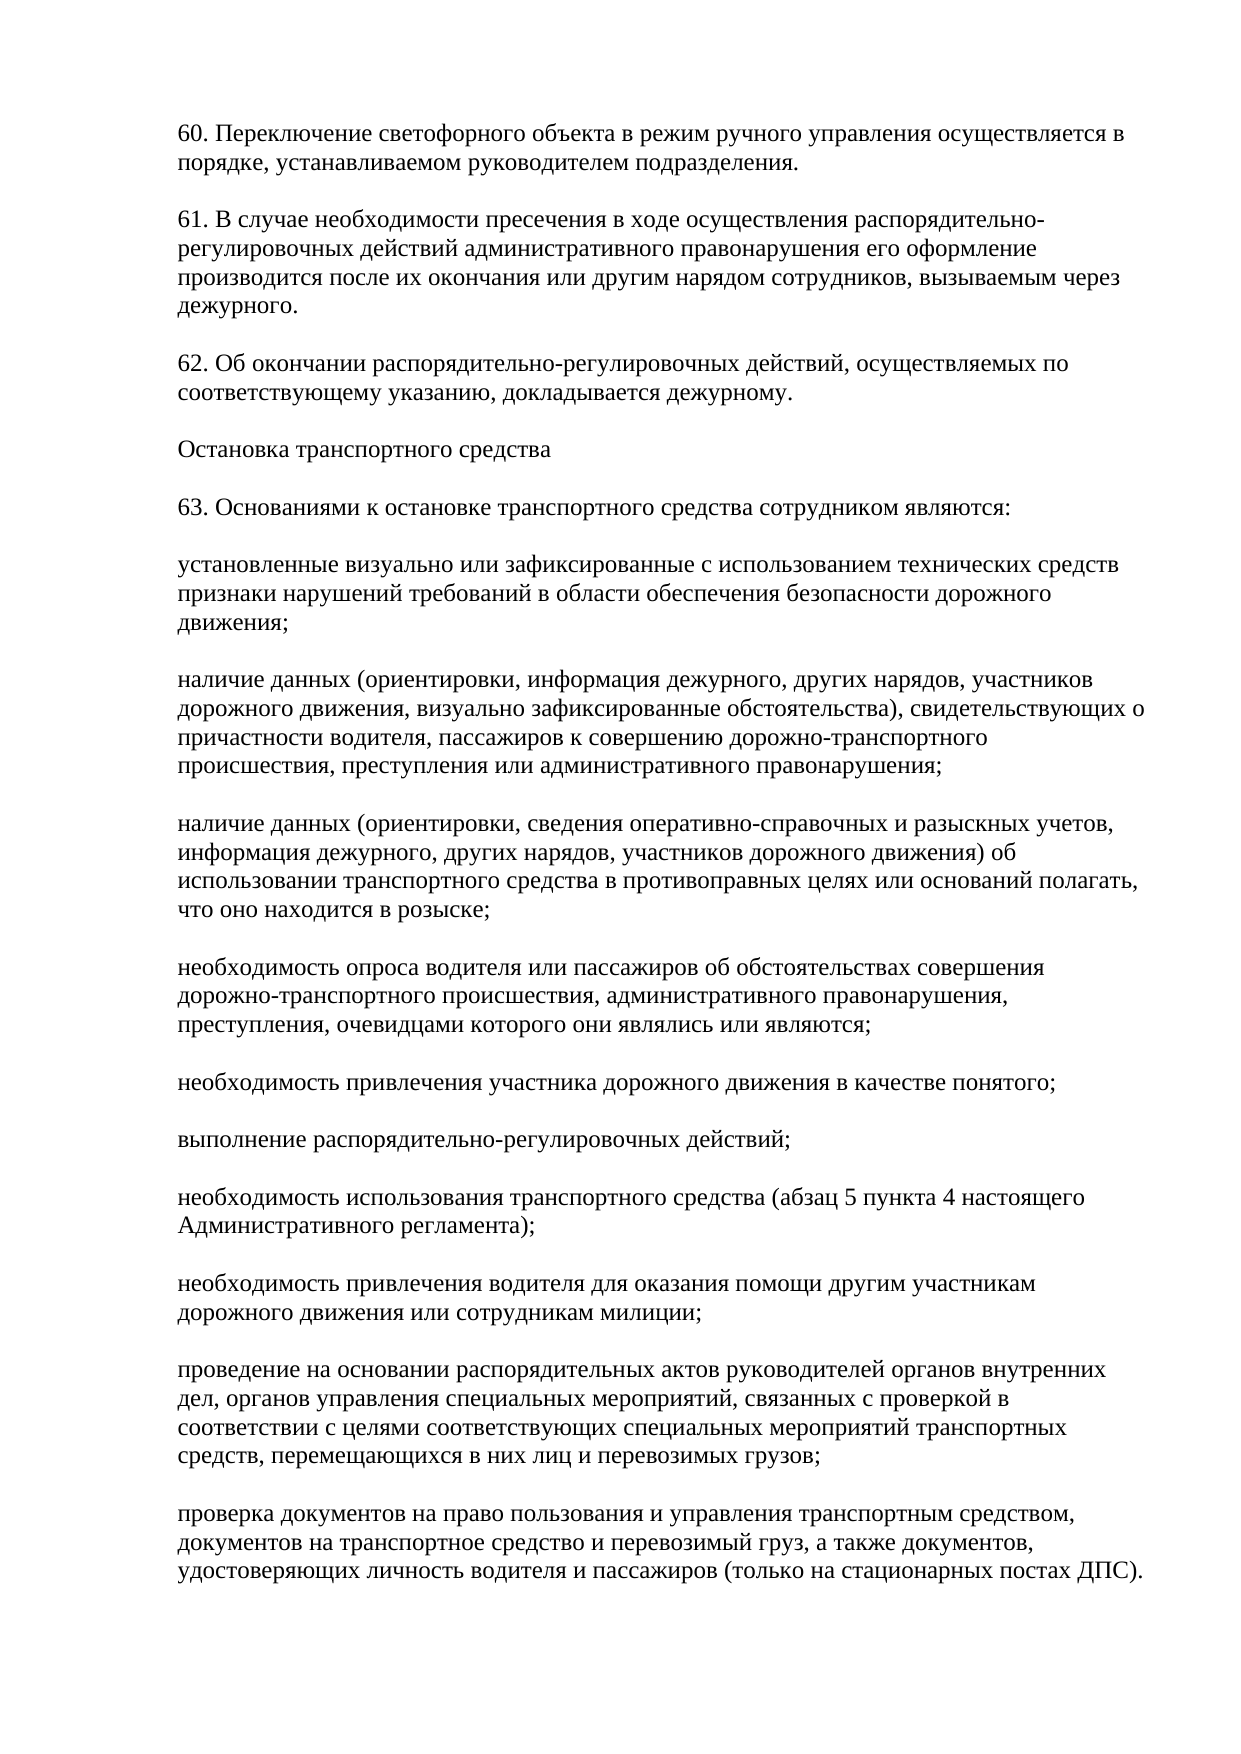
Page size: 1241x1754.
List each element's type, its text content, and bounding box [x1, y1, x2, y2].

text необходимость опроса водителя или пассажиров об обстоятельствах совершения дорожно-транспортного происшествия, административного правонарушения, преступления, очевидцами которого они являлись или являются; [177, 952, 1152, 1038]
text наличие данных (ориентировки, информация дежурного, других нарядов, участников дорожного движения, визуально зафиксированные обстоятельства), свидетельствующих о причастности водителя, пассажиров к совершению дорожно-транспортного происшествия, преступления или административного правонарушения; [177, 664, 1152, 779]
text 61. В случае необходимости пресечения в ходе осуществления распорядительно-регулировочных действий административного правонарушения его оформление производится после их окончания или другим нарядом сотрудников, вызываемым через дежурного. [177, 204, 1152, 319]
text необходимость привлечения участника дорожного движения в качестве понятого; [177, 1067, 1152, 1096]
text выполнение распорядительно-регулировочных действий; [177, 1124, 1152, 1153]
text установленные визуально или зафиксированные с использованием технических средств признаки нарушений требований в области обеспечения безопасности дорожного движения; [177, 549, 1152, 636]
text 62. Об окончании распорядительно-регулировочных действий, осуществляемых по соответствующему указанию, докладывается дежурному. [177, 348, 1152, 406]
text проверка документов на право пользования и управления транспортным средством, документов на транспортное средство и перевозимый груз, а также документов, удостоверяющих личность водителя и пассажиров (только на стационарных постах ДПС). [177, 1498, 1152, 1584]
text наличие данных (ориентировки, сведения оперативно-справочных и разыскных учетов, информация дежурного, других нарядов, участников дорожного движения) об использовании транспортного средства в противоправных целях или оснований полагать, что оно находится в розыске; [177, 808, 1152, 923]
text 60. Переключение светофорного объекта в режим ручного управления осуществляется в порядке, устанавливаемом руководителем подразделения. [177, 118, 1152, 176]
text необходимость привлечения водителя для оказания помощи другим участникам дорожного движения или сотрудникам милиции; [177, 1268, 1152, 1326]
text необходимость использования транспортного средства (абзац 5 пункта 4 настоящего Административного регламента); [177, 1182, 1152, 1239]
text проведение на основании распорядительных актов руководителей органов внутренних дел, органов управления специальных мероприятий, связанных с проверкой в соответствии с целями соответствующих специальных мероприятий транспортных средств, перемещающихся в них лиц и перевозимых грузов; [177, 1354, 1152, 1469]
text Остановка транспортного средства [177, 434, 1152, 463]
text 63. Основаниями к остановке транспортного средства сотрудником являются: [177, 492, 1152, 521]
